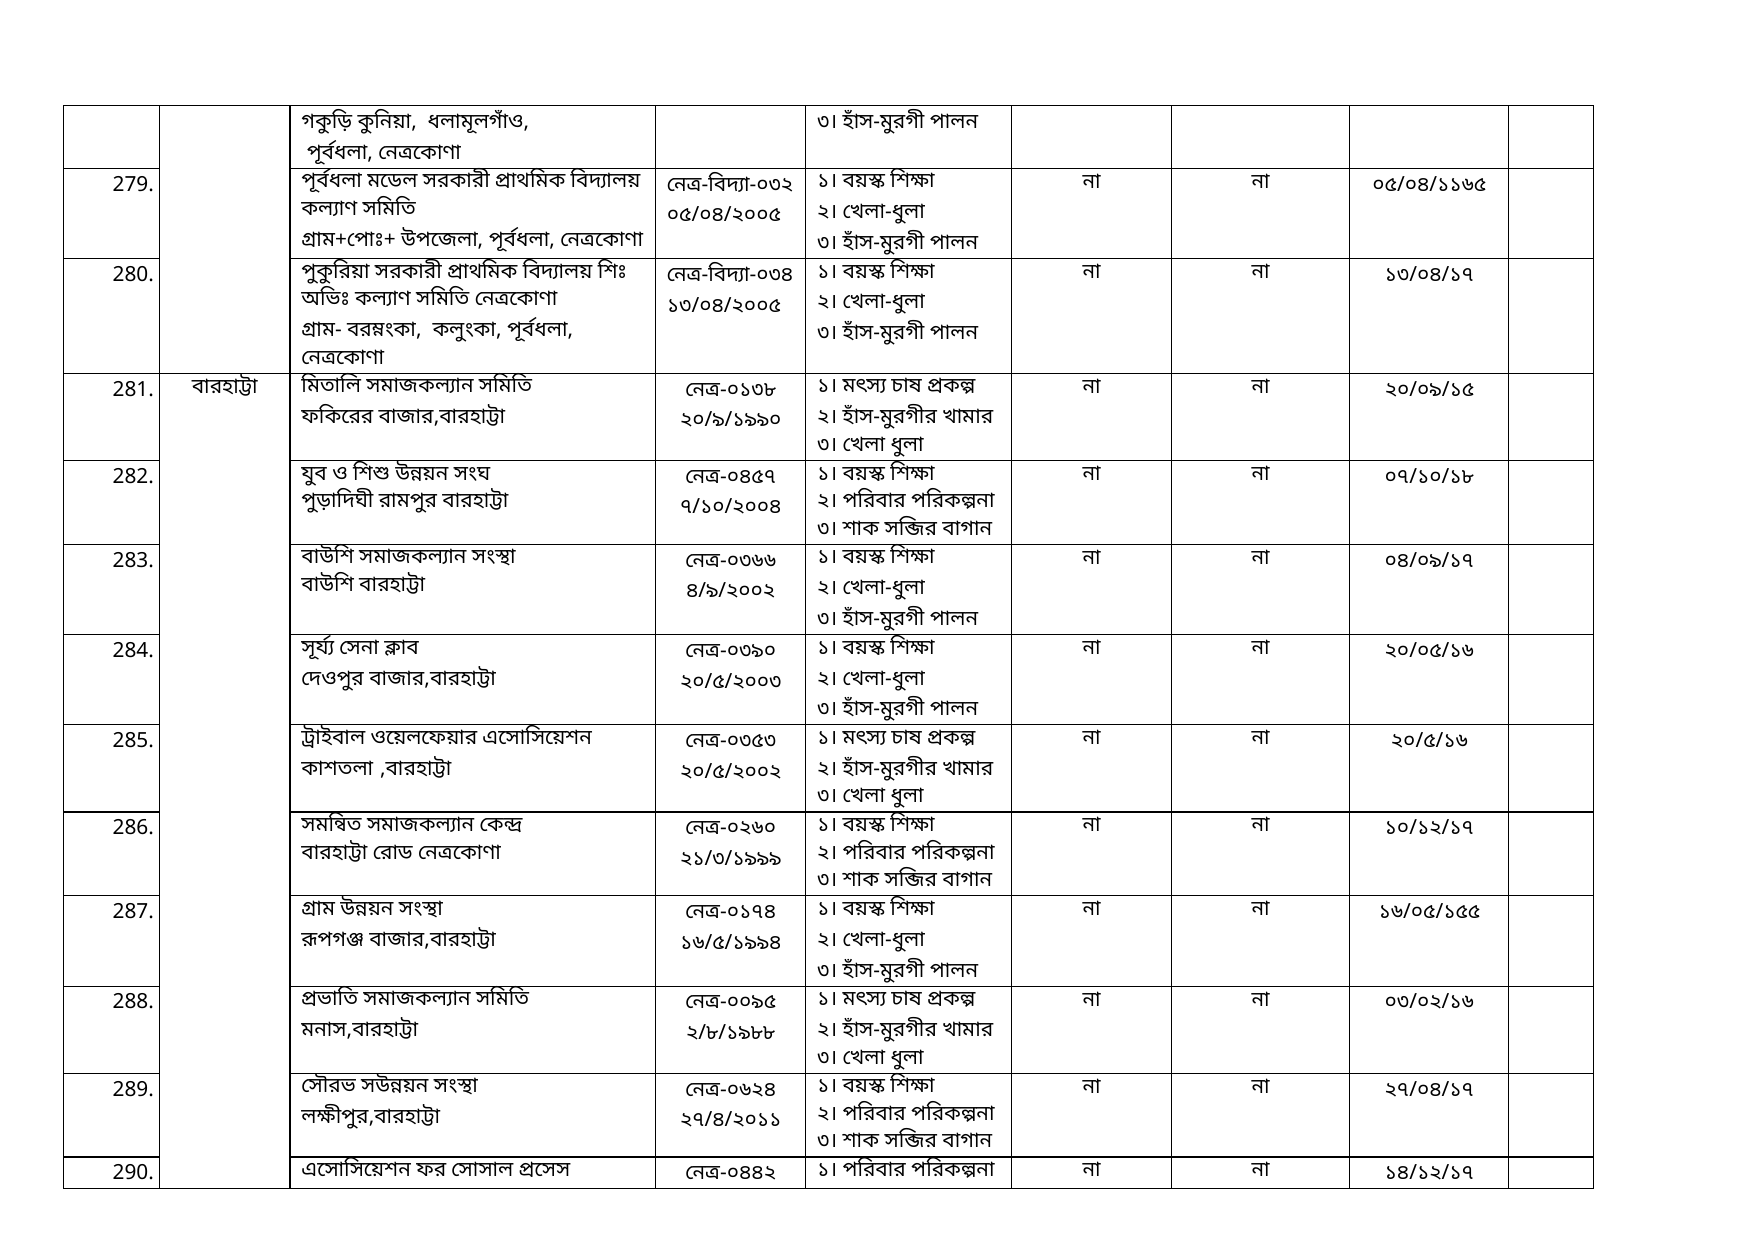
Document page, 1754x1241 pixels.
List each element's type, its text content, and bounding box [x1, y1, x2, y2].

table_cell নেত্র-০৩৫৩ ২০/৫/২০০২ [656, 725, 805, 811]
table_cell [1509, 461, 1593, 544]
table_cell [64, 813, 159, 895]
table_cell ১৩/০৪/১৭ [1350, 259, 1508, 373]
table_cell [291, 106, 655, 168]
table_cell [656, 1158, 805, 1188]
table_cell না [1172, 635, 1349, 724]
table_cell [806, 1158, 1011, 1188]
table_cell নেত্র-০১৩৮ ২০/৯/১৯৯০ [656, 374, 805, 460]
table_cell ১। বয়স্ক শিক্ষা ২। খেলা-ধুলা ৩। হাঁস-মুরগী পালন [806, 896, 1011, 986]
table_cell ০৪/০৯/১৭ [1350, 545, 1508, 634]
table_cell বাউশি সমাজকল্যান সংস্থা বাউশি বারহাট্টা [291, 545, 655, 634]
table_cell [64, 725, 159, 811]
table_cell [806, 106, 1011, 168]
table_cell না [1172, 813, 1349, 895]
table_cell না [1172, 106, 1349, 168]
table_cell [291, 1158, 655, 1188]
table_cell ১। বয়স্ক শিক্ষা ২। খেলা-ধুলা ৩। হাঁস-মুরগী পালন [806, 635, 1011, 724]
table_cell ১। বয়স্ক শিক্ষা ২। খেলা-ধুলা ৩। হাঁস-মুরগী পালন [806, 259, 1011, 373]
table_cell ১০/১২/১৭ [1350, 813, 1508, 895]
table_cell [64, 106, 159, 168]
table_cell না [1012, 374, 1171, 460]
table_cell ১। বয়স্ক শিক্ষা ২। পরিবার পরিকল্পনা ৩। শাক সব্জির বাগান [806, 461, 1011, 544]
table_cell ০৫/০৪/১১৬৫ [1350, 169, 1508, 258]
table_cell না [1012, 106, 1171, 168]
table_cell গ্রাম উন্নয়ন সংস্থা রূপগঞ্জ বাজার,বারহাট্টা [291, 896, 655, 986]
table_cell [1509, 106, 1593, 168]
table_cell [1509, 813, 1593, 895]
table_cell না [1172, 374, 1349, 460]
table_cell [1509, 1074, 1593, 1156]
table_cell নেত্র-০১৭৪ ১৬/৫/১৯৯৪ [656, 896, 805, 986]
table_cell ১। বয়স্ক শিক্ষা ২। পরিবার পরিকল্পনা ৩। শাক সব্জির বাগান [806, 813, 1011, 895]
table_cell ০৩/০২/১৬ [1350, 987, 1508, 1073]
table_cell ১০/০৩/১৫ [1350, 106, 1508, 168]
table_cell ২০/৫/১৬ [1350, 725, 1508, 811]
table_cell [1509, 987, 1593, 1073]
table_cell ১। মৎস্য চাষ প্রকল্প ২। হাঁস-মুরগীর খামার ৩। খেলা ধুলা [806, 987, 1011, 1073]
table_cell ১৬/০৫/১৫৫ [1350, 896, 1508, 986]
table_cell [64, 461, 159, 544]
table_cell ১৪/১২/১৭ [1350, 1158, 1508, 1188]
table_cell না [1012, 987, 1171, 1073]
table_cell নেত্র-০৩৯০ ২০/৫/২০০৩ [656, 635, 805, 724]
table_cell নেত্র-০০৯৫ ২/৮/১৯৮৮ [656, 987, 805, 1073]
table_cell [1509, 896, 1593, 986]
table_cell নেত্র-বিদ্যা-০৩৪ ১৩/০৪/২০০৫ [656, 259, 805, 373]
table_cell [64, 896, 159, 986]
table_cell না [1012, 1074, 1171, 1156]
table_cell না [1012, 896, 1171, 986]
table_cell পুকুরিয়া সরকারী প্রাথমিক বিদ্যালয় শিঃ অভিঃ কল্যাণ সমিতি নেত্রকোণা গ্রাম- বরম্নংকা, কলুংকা, পূর্বধলা, নেত্রকোণা [291, 259, 655, 373]
table_cell [1509, 725, 1593, 811]
table_cell [1509, 259, 1593, 373]
table_cell [64, 545, 159, 634]
table_cell সমন্বিত সমাজকল্যান কেন্দ্র বারহাট্টা রোড নেত্রকোণা [291, 813, 655, 895]
table_cell ২০/০৫/১৬ [1350, 635, 1508, 724]
table_cell [64, 374, 159, 460]
table_cell না [1012, 635, 1171, 724]
table_cell [64, 987, 159, 1073]
table_cell না [1172, 259, 1349, 373]
table_cell না [1172, 987, 1349, 1073]
table_cell ১। বয়স্ক শিক্ষা ২। খেলা-ধুলা ৩। হাঁস-মুরগী পালন [806, 169, 1011, 258]
table_cell না [1172, 1158, 1349, 1188]
table_cell ২৭/০৪/১৭ [1350, 1074, 1508, 1156]
table_cell [1509, 374, 1593, 460]
table_cell না [1012, 545, 1171, 634]
table_cell নেত্র-০২৬০ ২১/৩/১৯৯৯ [656, 813, 805, 895]
table_cell [64, 169, 159, 258]
table_cell ১। মৎস্য চাষ প্রকল্প ২। হাঁস-মুরগীর খামার ৩। খেলা ধুলা [806, 374, 1011, 460]
table_cell যুব ও শিশু উন্নয়ন সংঘ পুড়াদিঘী রামপুর বারহাট্টা [291, 461, 655, 544]
table_cell ১। বয়স্ক শিক্ষা ২। পরিবার পরিকল্পনা ৩। শাক সব্জির বাগান [806, 1074, 1011, 1156]
table_cell নেত্র-০৬২৪ ২৭/৪/২০১১ [656, 1074, 805, 1156]
table_cell নেত্র-বিদ্যা-০৩২ ০৫/০৪/২০০৫ [656, 169, 805, 258]
table_cell ১। বয়স্ক শিক্ষা ২। খেলা-ধুলা ৩। হাঁস-মুরগী পালন [806, 545, 1011, 634]
table_cell নেত্র-০৪৫৭ ৭/১০/২০০৪ [656, 461, 805, 544]
table_cell ট্রাইবাল ওয়েলফেয়ার এসোসিয়েশন কাশতলা ,বারহাট্টা [291, 725, 655, 811]
table_cell না [1172, 169, 1349, 258]
table_cell নেত্র-০৩৬৬ ৪/৯/২০০২ [656, 545, 805, 634]
table_cell না [1172, 896, 1349, 986]
table_cell মিতালি সমাজকল্যান সমিতি ফকিরের বাজার,বারহাট্টা [291, 374, 655, 460]
table_cell [1509, 1158, 1593, 1188]
table_cell সৌরভ সউন্নয়ন সংস্থা লক্ষীপুর,বারহাট্টা [291, 1074, 655, 1156]
table_cell [1509, 169, 1593, 258]
table_cell না [1012, 725, 1171, 811]
table_cell না [1012, 169, 1171, 258]
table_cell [656, 106, 805, 168]
table_cell ০৭/১০/১৮ [1350, 461, 1508, 544]
table_cell [64, 1074, 159, 1156]
table_cell [64, 1158, 159, 1188]
table_cell [64, 635, 159, 724]
table_cell না [1172, 1074, 1349, 1156]
table_cell [1509, 635, 1593, 724]
table_cell না [1172, 545, 1349, 634]
table_cell না [1012, 259, 1171, 373]
table_cell না [1172, 725, 1349, 811]
table_cell ১। মৎস্য চাষ প্রকল্প ২। হাঁস-মুরগীর খামার ৩। খেলা ধুলা [806, 725, 1011, 811]
table_cell না [1172, 461, 1349, 544]
table_cell ২০/০৯/১৫ [1350, 374, 1508, 460]
table_cell না [1012, 461, 1171, 544]
table_cell [64, 259, 159, 373]
table_cell [1509, 545, 1593, 634]
table_cell সূর্য্য সেনা ক্লাব দেওপুর বাজার,বারহাট্টা [291, 635, 655, 724]
table_cell বারহাট্টা [160, 374, 289, 1188]
table_cell পূর্বধলা মডেল সরকারী প্রাথমিক বিদ্যালয় কল্যাণ সমিতি গ্রাম+পোঃ+ উপজেলা, পূর্বধলা, নেত্রকোণা [291, 169, 655, 258]
table_cell প্রভাতি সমাজকল্যান সমিতি মনাস,বারহাট্টা [291, 987, 655, 1073]
table_cell না [1012, 813, 1171, 895]
table_cell না [1012, 1158, 1171, 1188]
